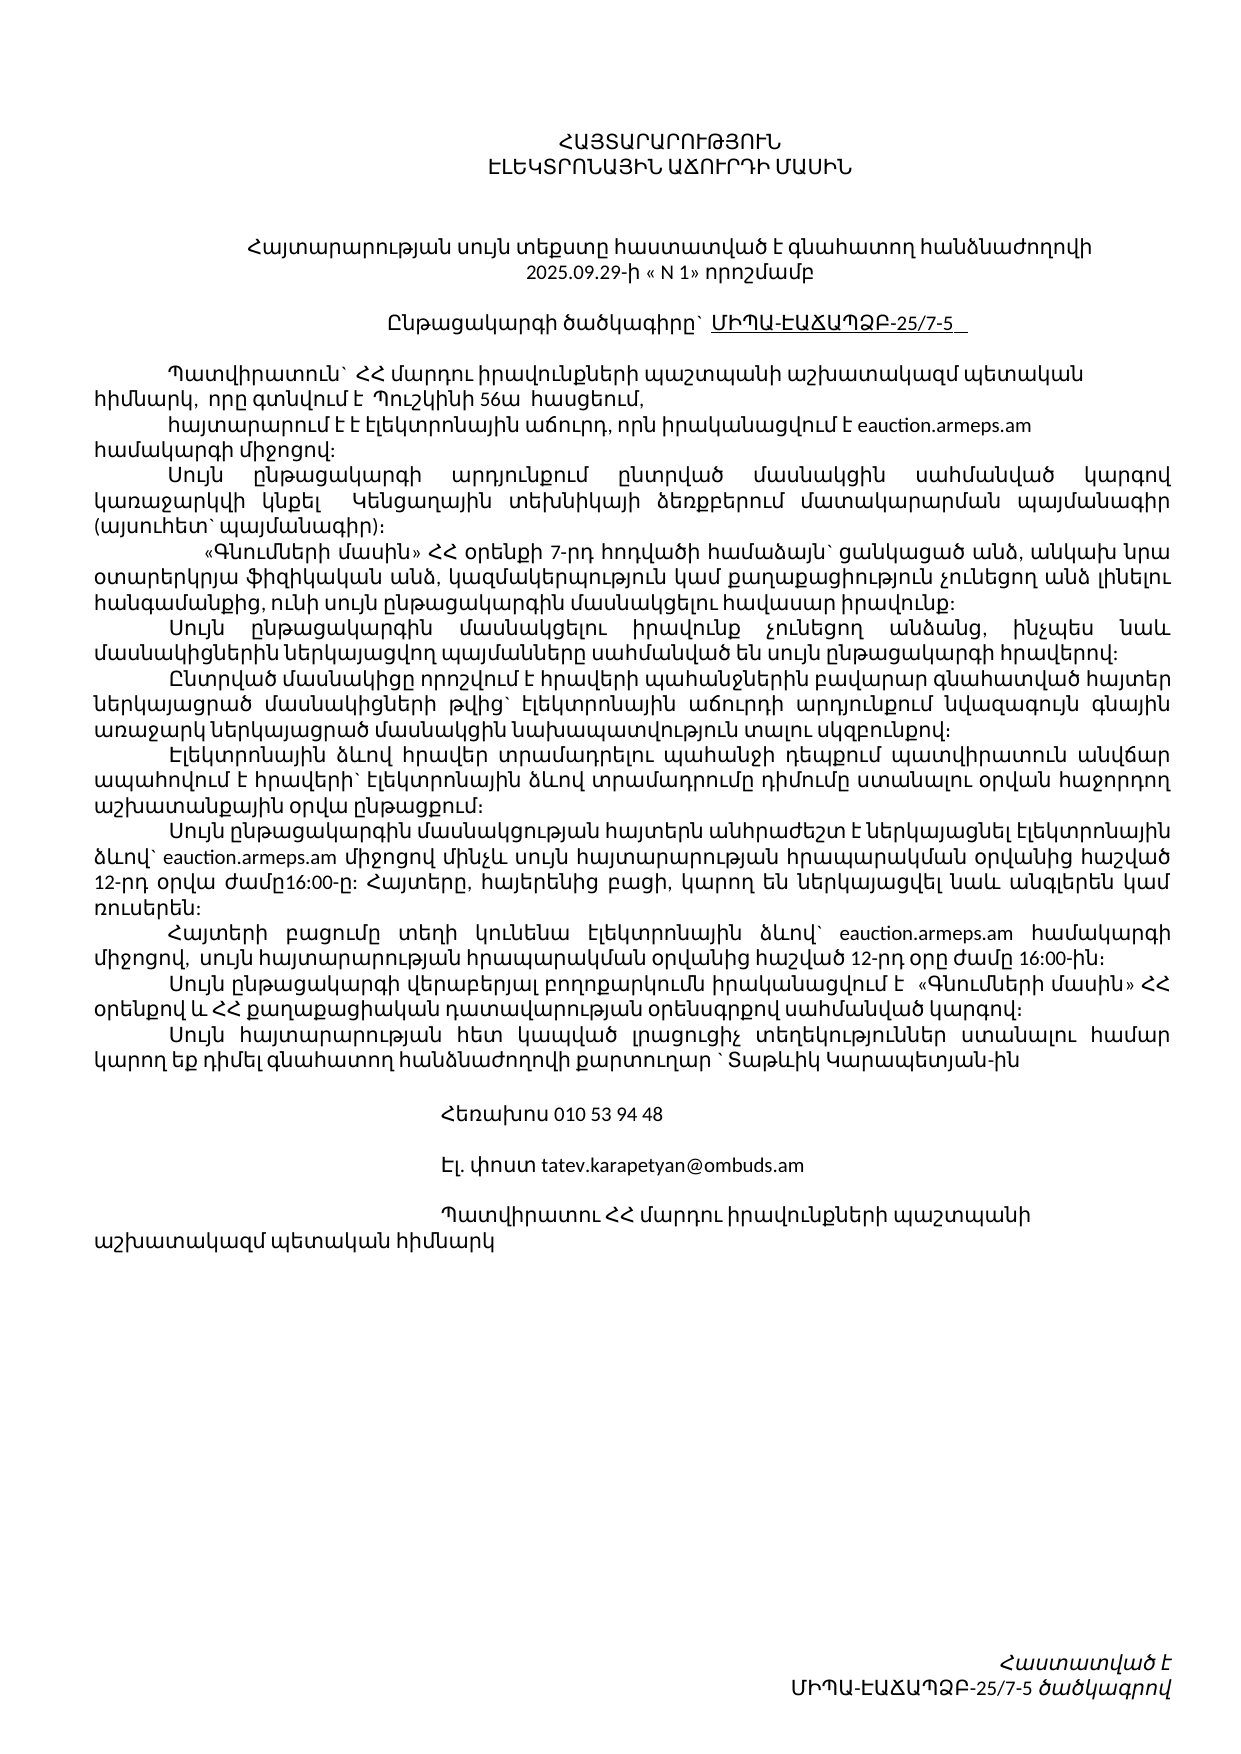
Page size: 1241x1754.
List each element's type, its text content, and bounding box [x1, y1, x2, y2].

text Սույն հայտարարության հետ կապված լրացուցիչ տեղեկություններ ստանալու համար կարող եք դիմել գնահատող հանձնաժողովի քարտուղար ` Տաթևիկ Կարապետյան-ին [94, 1022, 1171, 1073]
text Հաստատված է [94, 1650, 1171, 1675]
text Սույն ընթացակարգի վերաբերյալ բողոքարկումն իրականացվում է «Գնումների մասին» ՀՀ օրենքով և ՀՀ քաղաքացիական դատավարության օրենսգրքով սահմանված կարգով։ [94, 971, 1171, 1022]
text Սույն ընթացակարգին մասնակցության հայտերն անհրաժեշտ է ներկայացնել էլեկտրոնային ձևով` eauction.armeps.am միջոցով մինչև սույն հայտարարության հրապարակման օրվանից հաշված 12-րդ օրվա ժամը16:00-ը: Հայտերը, հայերենից բացի, կարող են ներկայացվել նաև անգլերեն կամ ռուսերեն: [94, 818, 1171, 920]
text ԷԼԵԿՏՐՈՆԱՅԻՆ ԱՃՈՒՐԴԻ ՄԱՍԻՆ [94, 154, 1171, 180]
text Հայտերի բացումը տեղի կունենա էլեկտրոնային ձևով` eauction.armeps.am համակարգի միջոցով, սույն հայտարարության հրապարակման օրվանից հաշված 12-րդ օրը ժամը 16:00-ին։ [94, 920, 1171, 971]
text «Գնումների մասին» ՀՀ օրենքի 7-րդ հոդվածի համաձայն` ցանկացած անձ, անկախ նրա օտարերկրյա ֆիզիկական անձ, կազմակերպություն կամ քաղաքացիություն չունեցող անձ լինելու հանգամանքից, ունի սույն ընթացակարգին մասնակցելու հավասար իրավունք: [94, 539, 1171, 615]
text Էլ. փոստ tatev.karapetyan@ombuds.am [94, 1152, 1171, 1177]
text Էլեկտրոնային ձևով հրավեր տրամադրելու պահանջի դեպքում պատվիրատուն անվճար ապահովում է հրավերի` էլեկտրոնային ձևով տրամադրումը դիմումը ստանալու օրվան հաջորդող աշխատանքային օրվա ընթացքում։ [94, 742, 1171, 818]
text Հեռախոս 010 53 94 48 [94, 1101, 1171, 1126]
text Սույն ընթացակարգի արդյունքում ընտրված մասնակցին սահմանված կարգով կառաջարկվի կնքել Կենցաղային տեխնիկայի ձեռքբերում մատակարարման պայմանագիր (այսուհետ` պայմանագիր)։ [94, 463, 1171, 539]
text հայտարարում է է էլեկտրոնային աճուրդ, որն իրականացվում է eauction.armeps.am համակարգի միջոցով: [94, 412, 1171, 463]
text Հայտարարության սույն տեքստը հաստատված է գնահատող հանձնաժողովի [94, 234, 1171, 259]
text Սույն ընթացակարգին մասնակցելու իրավունք չունեցող անձանց, ինչպես նաև մասնակիցներին ներկայացվող պայմանները սահմանված են սույն ընթացակարգի հրավերով: [94, 615, 1171, 666]
text Ընթացակարգի ծածկագիրը` ՄԻՊԱ-ԷԱՃԱՊՁԲ-25/7-5 [94, 310, 1171, 336]
text Պատվիրատու ՀՀ մարդու իրավունքների պաշտպանի աշխատակազմ պետական հիմնարկ [94, 1203, 1171, 1253]
text ՄԻՊԱ-ԷԱՃԱՊՁԲ-25/7-5 ծածկագրով [94, 1675, 1171, 1701]
text Պատվիրատուն` ՀՀ մարդու իրավունքների պաշտպանի աշխատակազմ պետական հիմնարկ, որը գտնվում է Պուշկինի 56ա հասցեում, [94, 361, 1171, 412]
text Ընտրված մասնակիցը որոշվում է հրավերի պահանջներին բավարար գնահատված հայտեր ներկայացրած մասնակիցների թվից` էլեկտրոնային աճուրդի արդյունքում նվազագույն գնային առաջարկ ներկայացրած մասնակցին նախապատվություն տալու սկզբունքով։ [94, 666, 1171, 742]
text ՀԱՅՏԱՐԱՐՈՒԹՅՈՒՆ [94, 129, 1171, 154]
text 2025.09.29 -ի « N 1» որոշմամբ [94, 259, 1171, 285]
